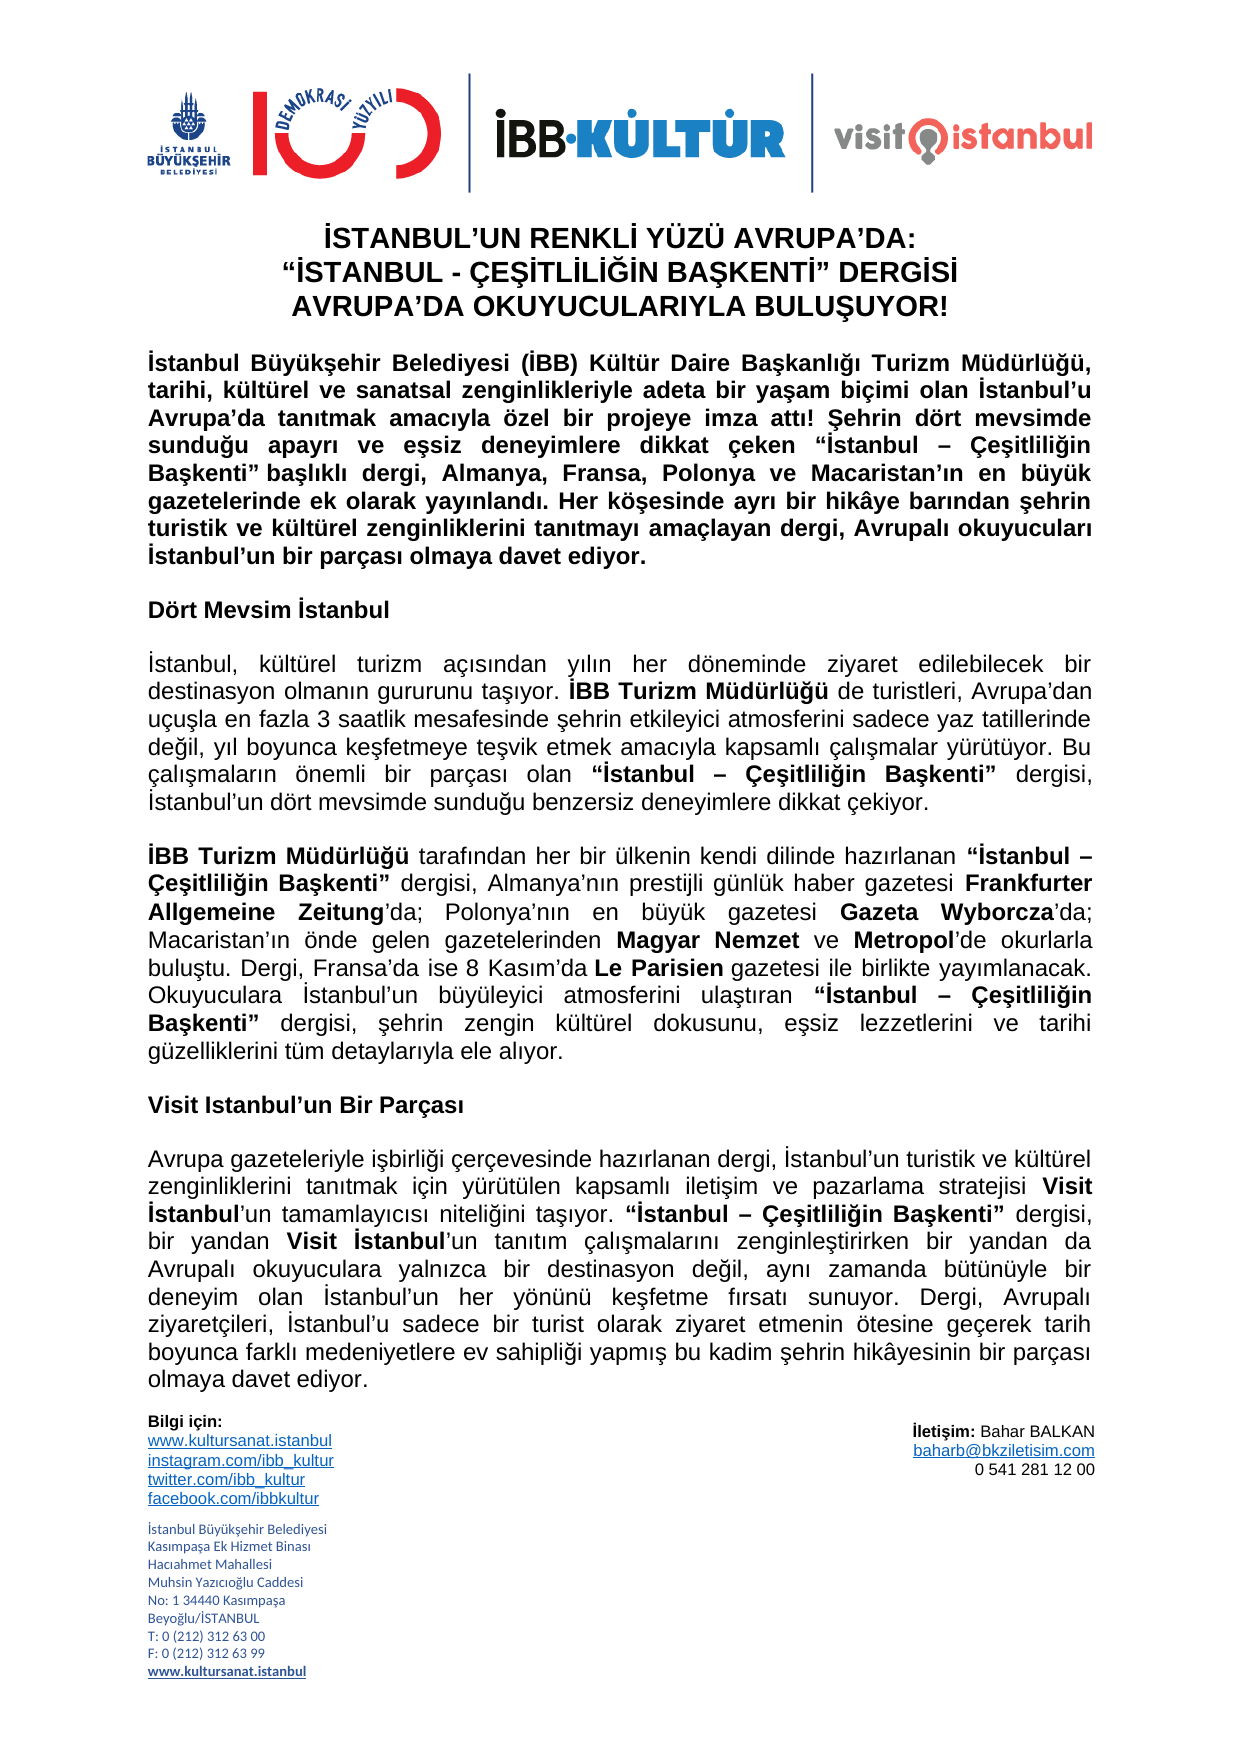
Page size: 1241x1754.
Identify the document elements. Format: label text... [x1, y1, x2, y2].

text AVRUPA’DA OKUYUCULARIYLA BULUŞUYOR! [148, 289, 1093, 322]
text “İSTANBUL - ÇEŞİTLİLİĞİN BAŞKENTİ” DERGİSİ [148, 255, 1093, 289]
picture [147, 73, 1092, 193]
text Visit Istanbul’un Bir Parçası [148, 1091, 1093, 1118]
text Bilgi için: [148, 1412, 1093, 1431]
text İBB Turizm Müdürlüğü tarafından her bir ülkenin kendi dilinde hazırlanan “İstanbul – Çeşitliliğin Başkenti” dergisi, Almanya’nın prestijli günlük haber gazetesi Frankfurter Allgemeine Zeitung’da; Polonya’nın en büyük gazetesi Gazeta Wyborcza’da; Macaristan’ın önde gelen gazetelerinden Magyar Nemzet ve Metropol’de okurlarla buluştu. Dergi, Fransa’da ise 8 Kasım’da Le Parisien gazetesi ile birlikte yayımlanacak. Okuyuculara İstanbul’un büyüleyici atmosferini ulaştıran “İstanbul – Çeşitliliğin Başkenti” dergisi, şehrin zengin kültürel dokusunu, eşsiz lezzetlerini ve tarihi güzelliklerini tüm detaylarıyla ele alıyor. [148, 842, 1093, 1064]
text Avrupa gazeteleriyle işbirliği çerçevesinde hazırlanan dergi, İstanbul’un turistik ve kültürel zenginliklerini tanıtmak için yürütülen kapsamlı iletişim ve pazarlama stratejisi Visit İstanbul’un tamamlayıcısı niteliğini taşıyor. “İstanbul – Çeşitliliğin Başkenti” dergisi, bir yandan Visit İstanbul’un tanıtım çalışmalarını zenginleştirirken bir yandan da Avrupalı okuyuculara yalnızca bir destinasyon değil, aynı zamanda bütünüyle bir deneyim olan İstanbul’un her yönünü keşfetme fırsatı sunuyor. Dergi, Avrupalı ziyaretçileri, İstanbul’u sadece bir turist olarak ziyaret etmenin ötesine geçerek tarih boyunca farklı medeniyetlere ev sahipliği yapmış bu kadim şehrin hikâyesinin bir parçası olmaya davet ediyor. [148, 1144, 1093, 1393]
text İSTANBUL’UN RENKLİ YÜZÜ AVRUPA’DA: [148, 222, 1093, 255]
text twitter.com/ibb_kultur [148, 1469, 707, 1489]
text facebook.com/ibbkultur [148, 1489, 707, 1508]
text Dört Mevsim İstanbul [148, 596, 1093, 623]
text İstanbul, kültürel turizm açısından yılın her döneminde ziyaret edilebilecek bir destinasyon olmanın gururunu taşıyor. İBB Turizm Müdürlüğü de turistleri, Avrupa’dan uçuşla en fazla 3 saatlik mesafesinde şehrin etkileyici atmosferini sadece yaz tatillerinde değil, yıl boyunca keşfetmeye teşvik etmek amacıyla kapsamlı çalışmalar yürütüyor. Bu çalışmaların önemli bir parçası olan “İstanbul – Çeşitliliğin Başkenti” dergisi, İstanbul’un dört mevsimde sunduğu benzersiz deneyimlere dikkat çekiyor. [148, 650, 1093, 815]
text instagram.com/ibb_kultur [148, 1450, 707, 1469]
text İstanbul Büyükşehir Belediyesi (İBB) Kültür Daire Başkanlığı Turizm Müdürlüğü, tarihi, kültürel ve sanatsal zenginlikleriyle adeta bir yaşam biçimi olan İstanbul’u Avrupa’da tanıtmak amacıyla özel bir projeye imza attı! Şehrin dört mevsimde sunduğu apayrı ve eşsiz deneyimlere dikkat çeken “İstanbul – Çeşitliliğin Başkenti” başlıklı dergi, Almanya, Fransa, Polonya ve Macaristan’ın en büyük gazetelerinde ek olarak yayınlandı. Her köşesinde ayrı bir hikâye barından şehrin turistik ve kültürel zenginliklerini tanıtmayı amaçlayan dergi, Avrupalı okuyucuları İstanbul’un bir parçası olmaya davet ediyor. [148, 348, 1093, 569]
text www.kultursanat.istanbul [148, 1431, 707, 1450]
